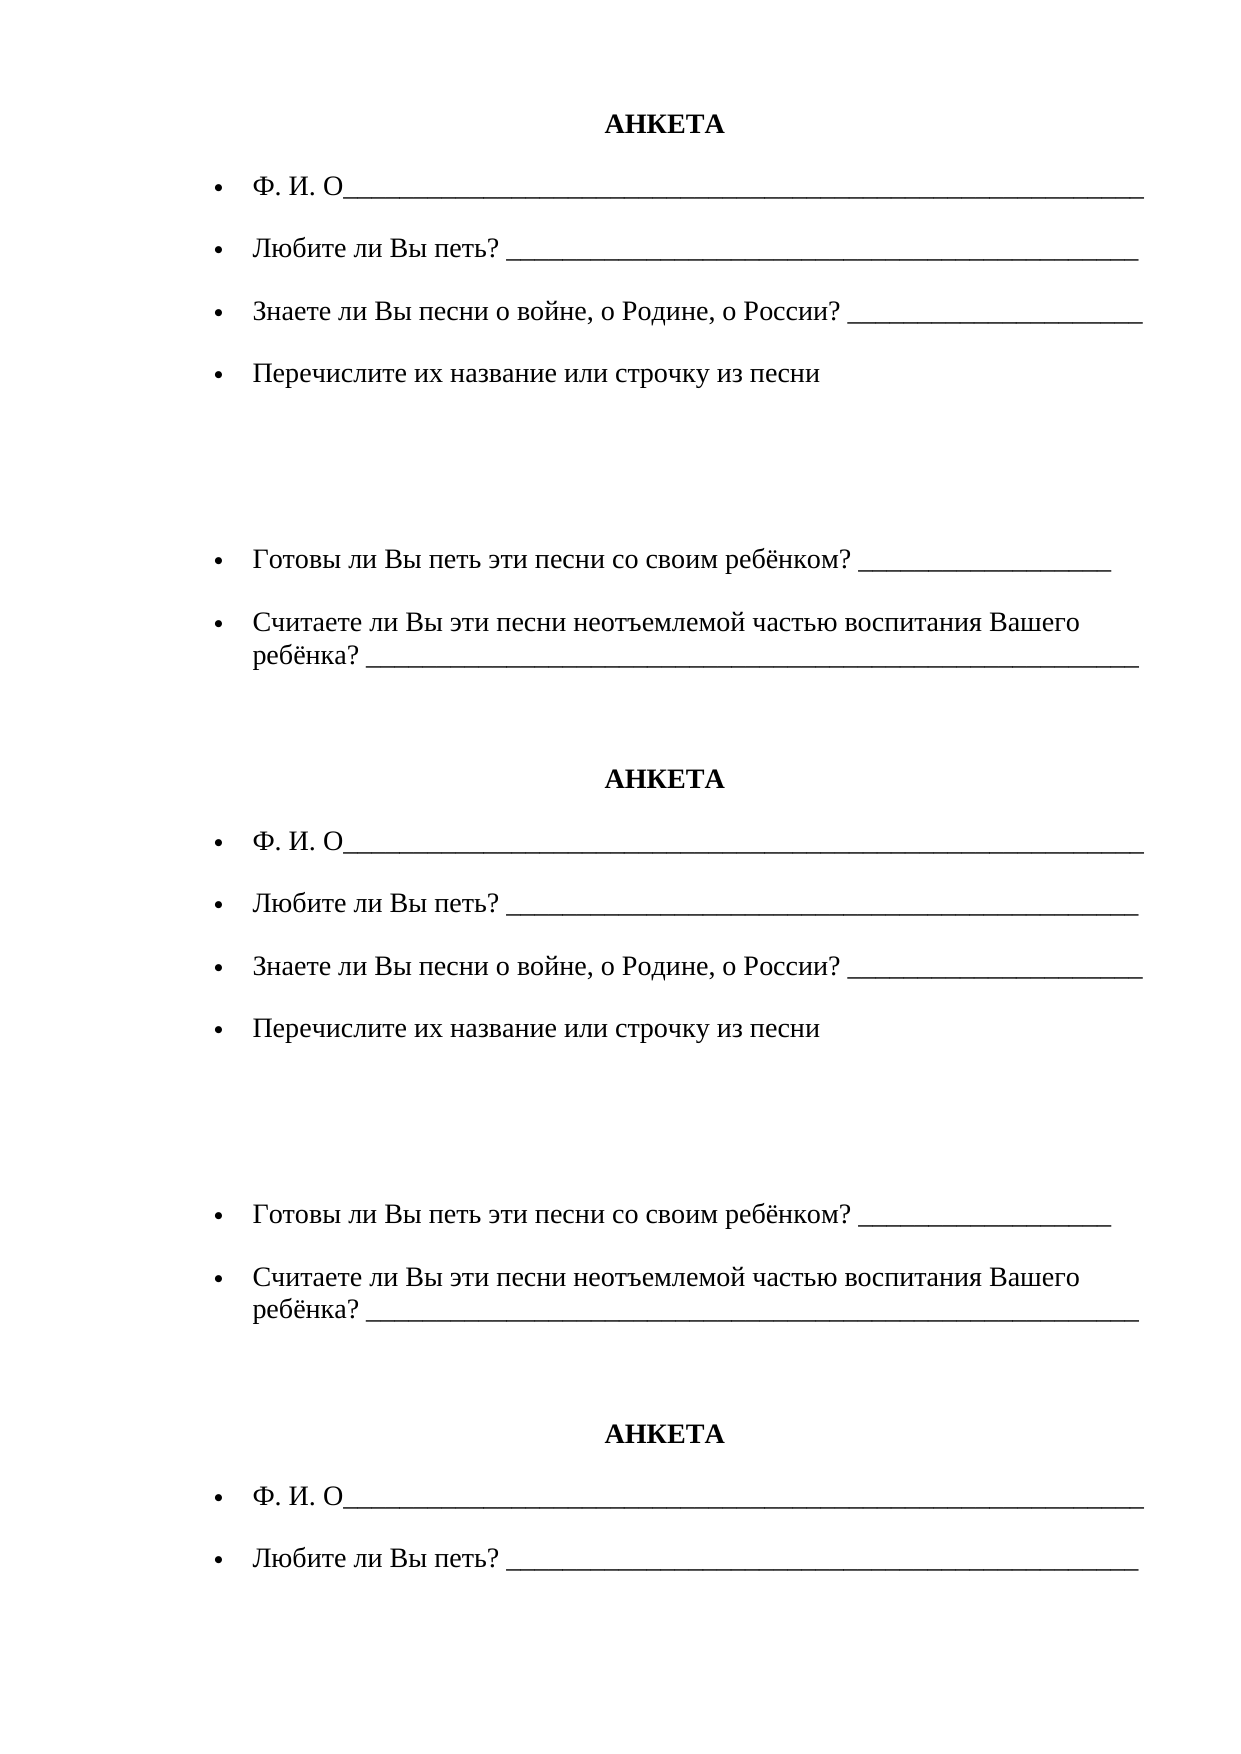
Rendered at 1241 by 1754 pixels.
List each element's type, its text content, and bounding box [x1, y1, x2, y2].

list Знаете ли Вы песни о войне, о Родине, о России? _____________________ [215, 948, 1152, 981]
list Перечислите их название или строчку из песни [215, 1010, 1152, 1043]
list Любите ли Вы петь? _____________________________________________ [215, 886, 1152, 919]
text АНКЕТА [177, 1416, 1152, 1449]
list Считаете ли Вы эти песни неотъемлемой частью воспитания Вашего ребёнка? _______________________________________________________ [215, 604, 1152, 670]
list Ф. И. О_________________________________________________________ [215, 1478, 1152, 1512]
list Любите ли Вы петь? _____________________________________________ [215, 1541, 1152, 1574]
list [215, 1259, 1152, 1325]
list Ф. И. О_________________________________________________________ [215, 169, 1152, 202]
list Знаете ли Вы песни о войне, о Родине, о России? _____________________ [215, 293, 1152, 326]
text АНКЕТА [177, 761, 1152, 794]
list Ф. И. О_________________________________________________________ [215, 824, 1152, 857]
list Перечислите их название или строчку из песни [215, 355, 1152, 388]
text АНКЕТА [177, 107, 1152, 139]
list Готовы ли Вы петь эти песни со своим ребёнком? __________________ [215, 542, 1152, 575]
list Любите ли Вы петь? _____________________________________________ [215, 231, 1152, 264]
list Готовы ли Вы петь эти песни со своим ребёнком? __________________ [215, 1197, 1152, 1230]
